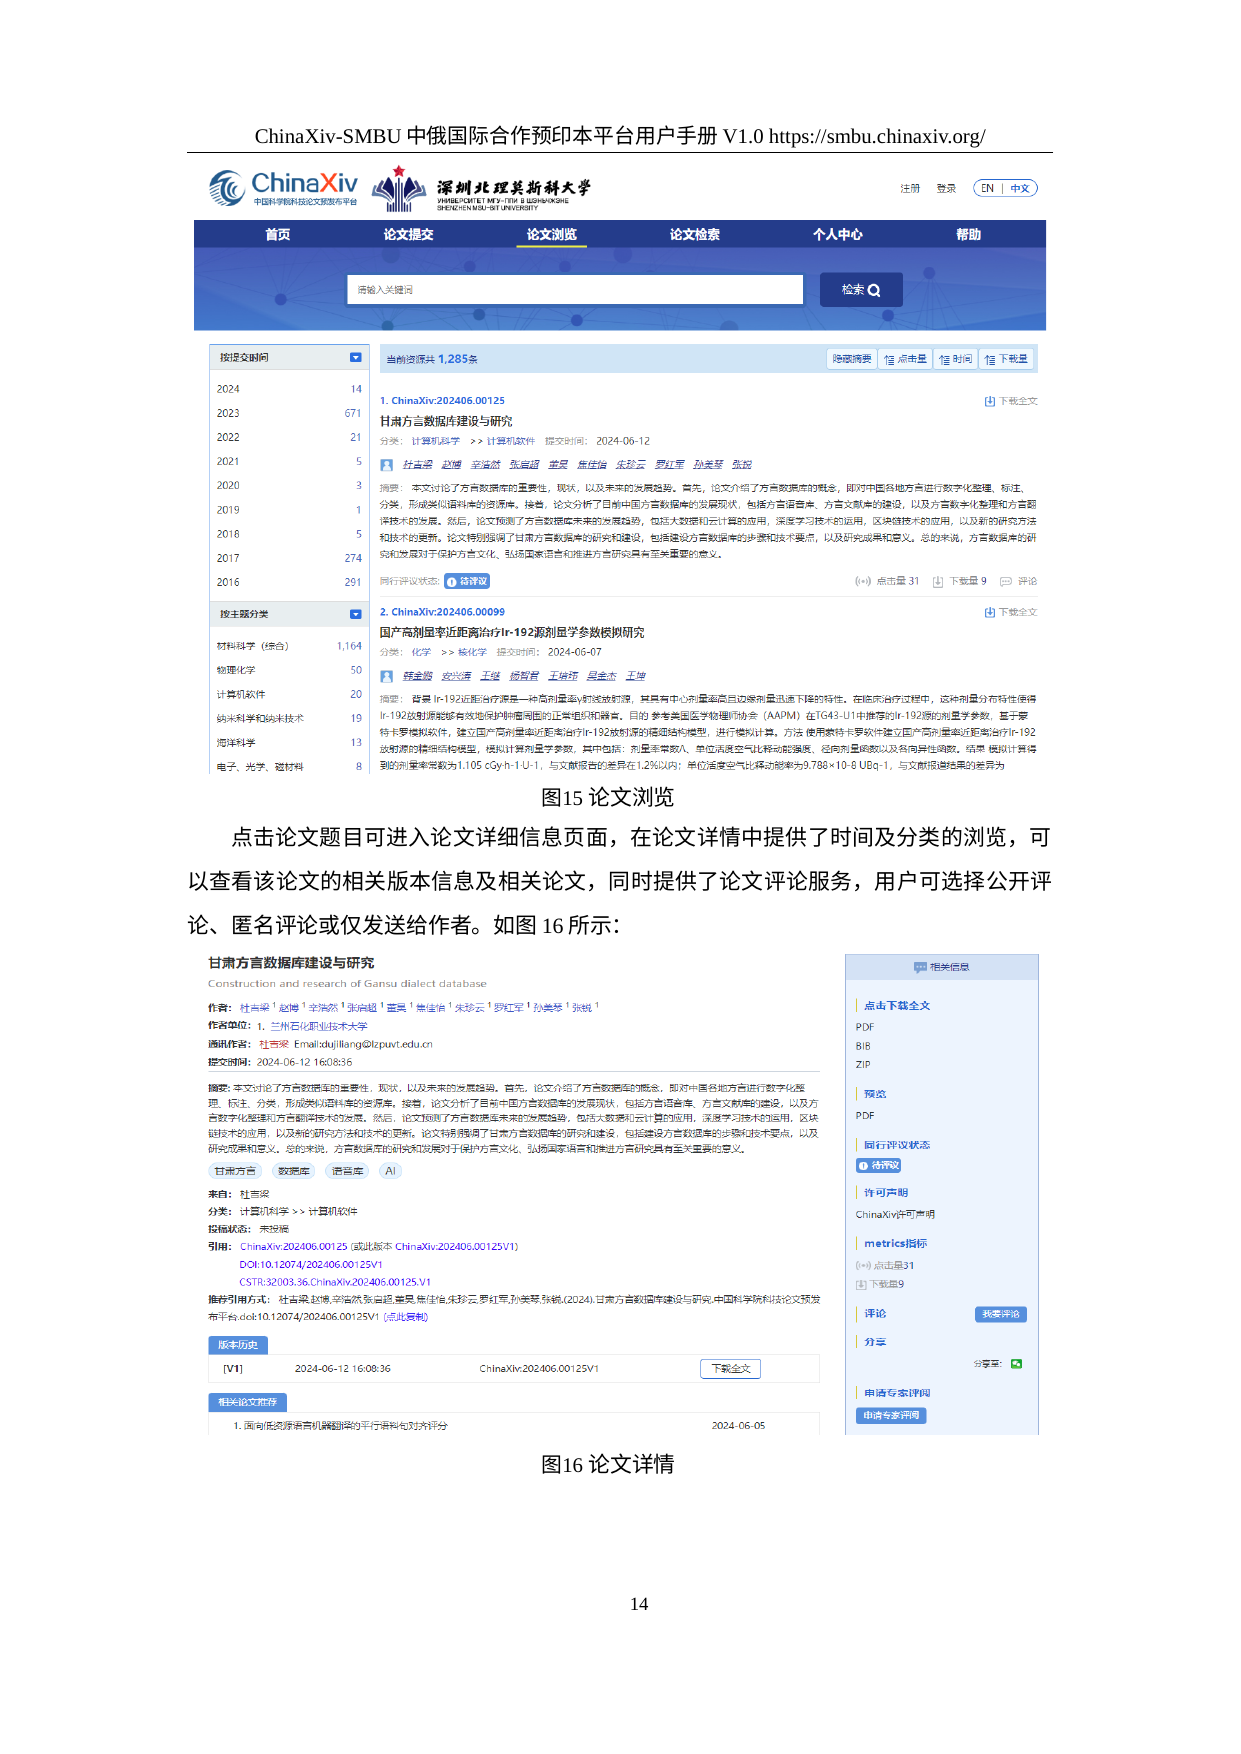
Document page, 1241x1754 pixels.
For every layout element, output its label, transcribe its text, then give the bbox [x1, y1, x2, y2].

text 论文浏览 [187, 779, 1053, 812]
text 论文详情 [187, 1447, 1053, 1479]
picture [195, 950, 1045, 1435]
text 点击论文题目可进入论文详细信息页面，在论文详情中提供了时间及分类的浏览，可以查看该论文的相关版本信息及相关论文，同时提供了论文评论服务，用户可选择公开评论、匿名评论或仅发送给作者。如图16所示： [187, 819, 1053, 940]
picture [194, 161, 1047, 774]
